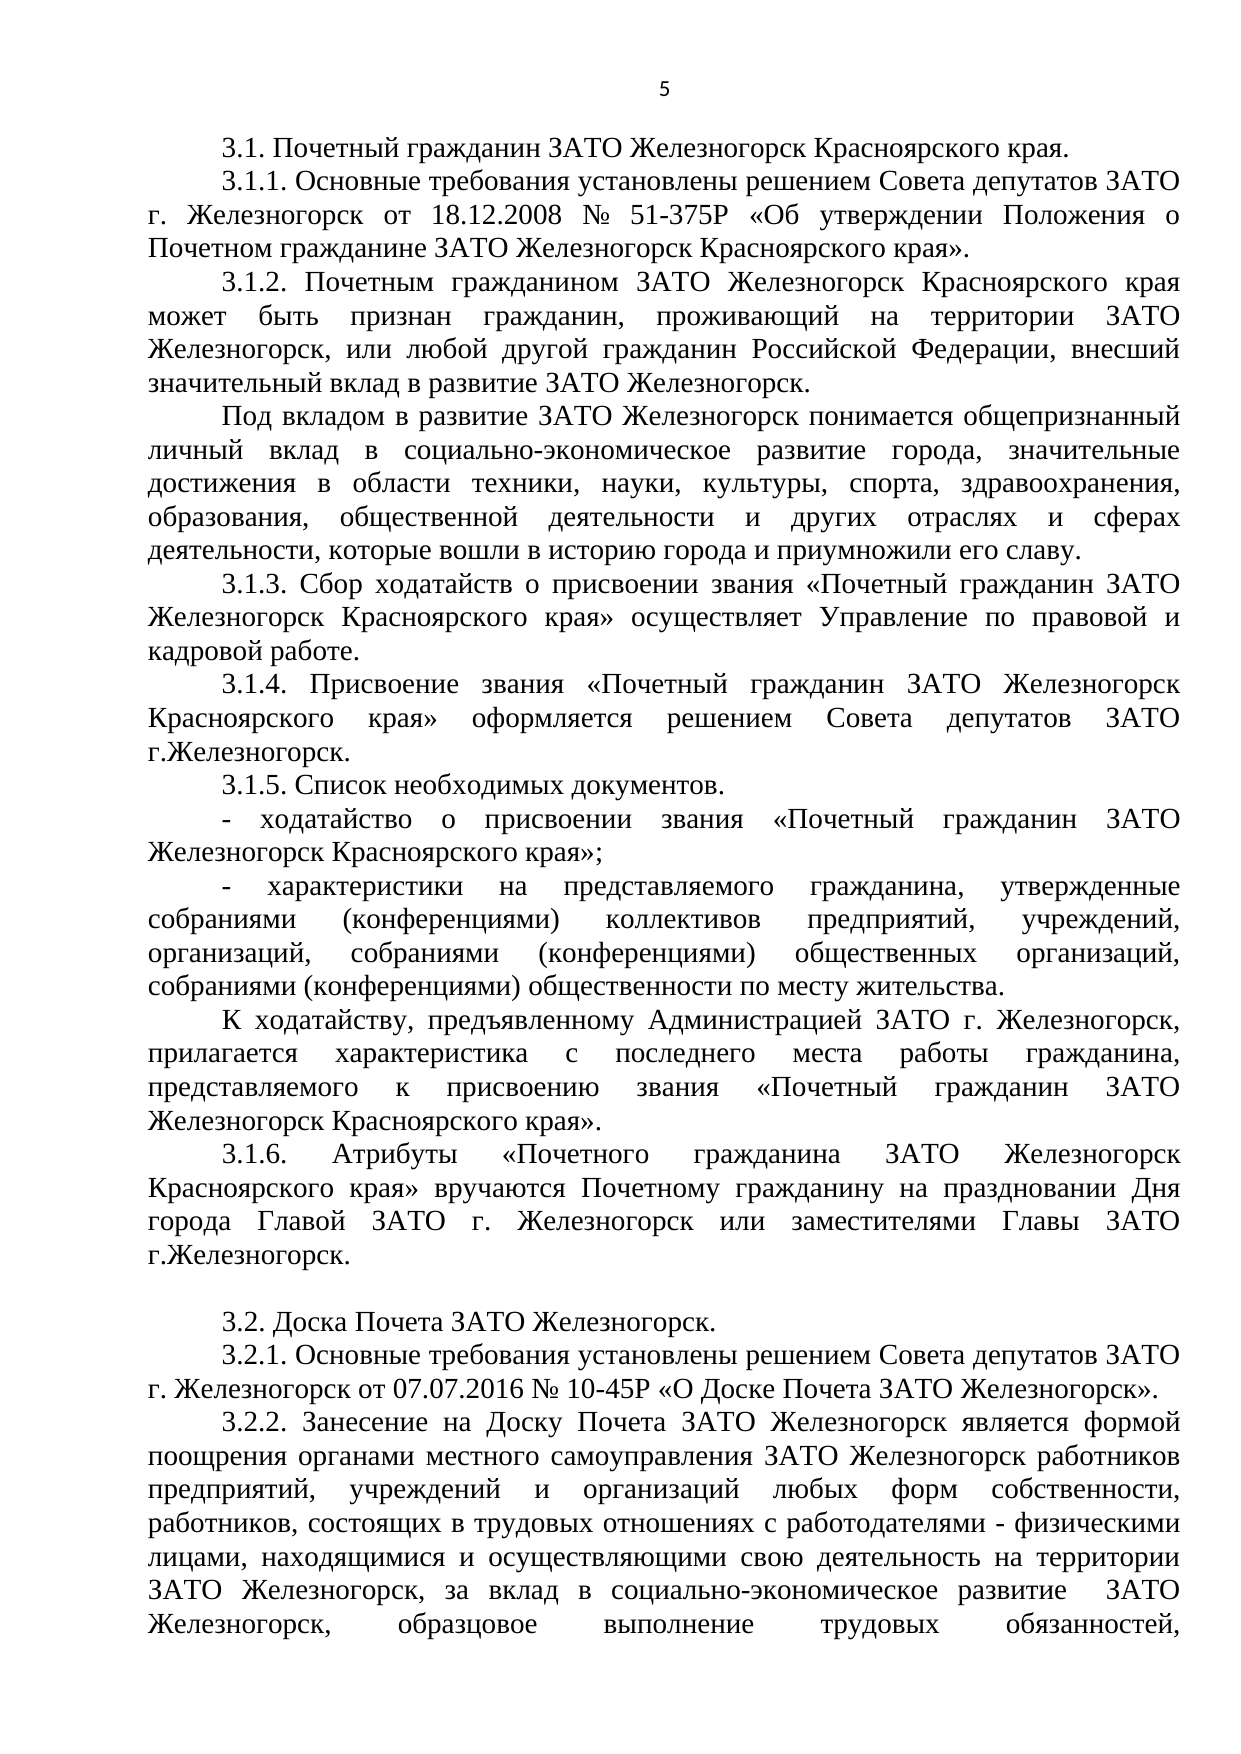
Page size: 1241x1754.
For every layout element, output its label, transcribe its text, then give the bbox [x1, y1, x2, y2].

text 3.1.5. Список необходимых документов. [148, 767, 1181, 801]
text 3.1.1. Основные требования установлены решением Совета депутатов ЗАТО г. Железногорск от 18.12.2008 № 51-375Р «Об утверждении Положения о Почетном гражданине ЗАТО Железногорск Красноярского края». [148, 163, 1181, 264]
text 3.1.6. Атрибуты «Почетного гражданина ЗАТО Железногорск Красноярского края» вручаются Почетному гражданину на праздновании Дня города Главой ЗАТО г. Железногорск или заместителями Главы ЗАТО г.Железногорск. [148, 1136, 1181, 1270]
text 3.1.3. Сбор ходатайств о присвоении звания «Почетный гражданин ЗАТО Железногорск Красноярского края» осуществляет Управление по правовой и кадровой работе. [148, 566, 1181, 667]
text Под вкладом в развитие ЗАТО Железногорск понимается общепризнанный личный вклад в социально-экономическое развитие города, значительные достижения в области техники, науки, культуры, спорта, здравоохранения, образования, общественной деятельности и других отраслях и сферах деятельности, которые вошли в историю города и приумножили его славу. [148, 398, 1181, 566]
text 3.1.2. Почетным гражданином ЗАТО Железногорск Красноярского края может быть признан гражданин, проживающий на территории ЗАТО Железногорск, или любой другой гражданин Российской Федерации, внесший значительный вклад в развитие ЗАТО Железногорск. [148, 264, 1181, 398]
text К ходатайству, предъявленному Администрацией ЗАТО г. Железногорск, прилагается характеристика с последнего места работы гражданина, представляемого к присвоению звания «Почетный гражданин ЗАТО Железногорск Красноярского края». [148, 1002, 1181, 1136]
text 3.1. Почетный гражданин ЗАТО Железногорск Красноярского края. [148, 130, 1181, 163]
text 3.2.1. Основные требования установлены решением Совета депутатов ЗАТО г. Железногорск от 07.07.2016 № 10-45Р «О Доске Почета ЗАТО Железногорск». [148, 1337, 1181, 1404]
text - ходатайство о присвоении звания «Почетный гражданин ЗАТО Железногорск Красноярского края»; [148, 801, 1181, 868]
text 3.2. Доска Почета ЗАТО Железногорск. [148, 1304, 1181, 1337]
text - характеристики на представляемого гражданина, утвержденные собраниями (конференциями) коллективов предприятий, учреждений, организаций, собраниями (конференциями) общественных организаций, собраниями (конференциями) общественности по месту жительства. [148, 868, 1181, 1002]
text 3.1.4. Присвоение звания «Почетный гражданин ЗАТО Железногорск Красноярского края» оформляется решением Совета депутатов ЗАТО г.Железногорск. [148, 667, 1181, 767]
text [148, 1404, 1181, 1639]
